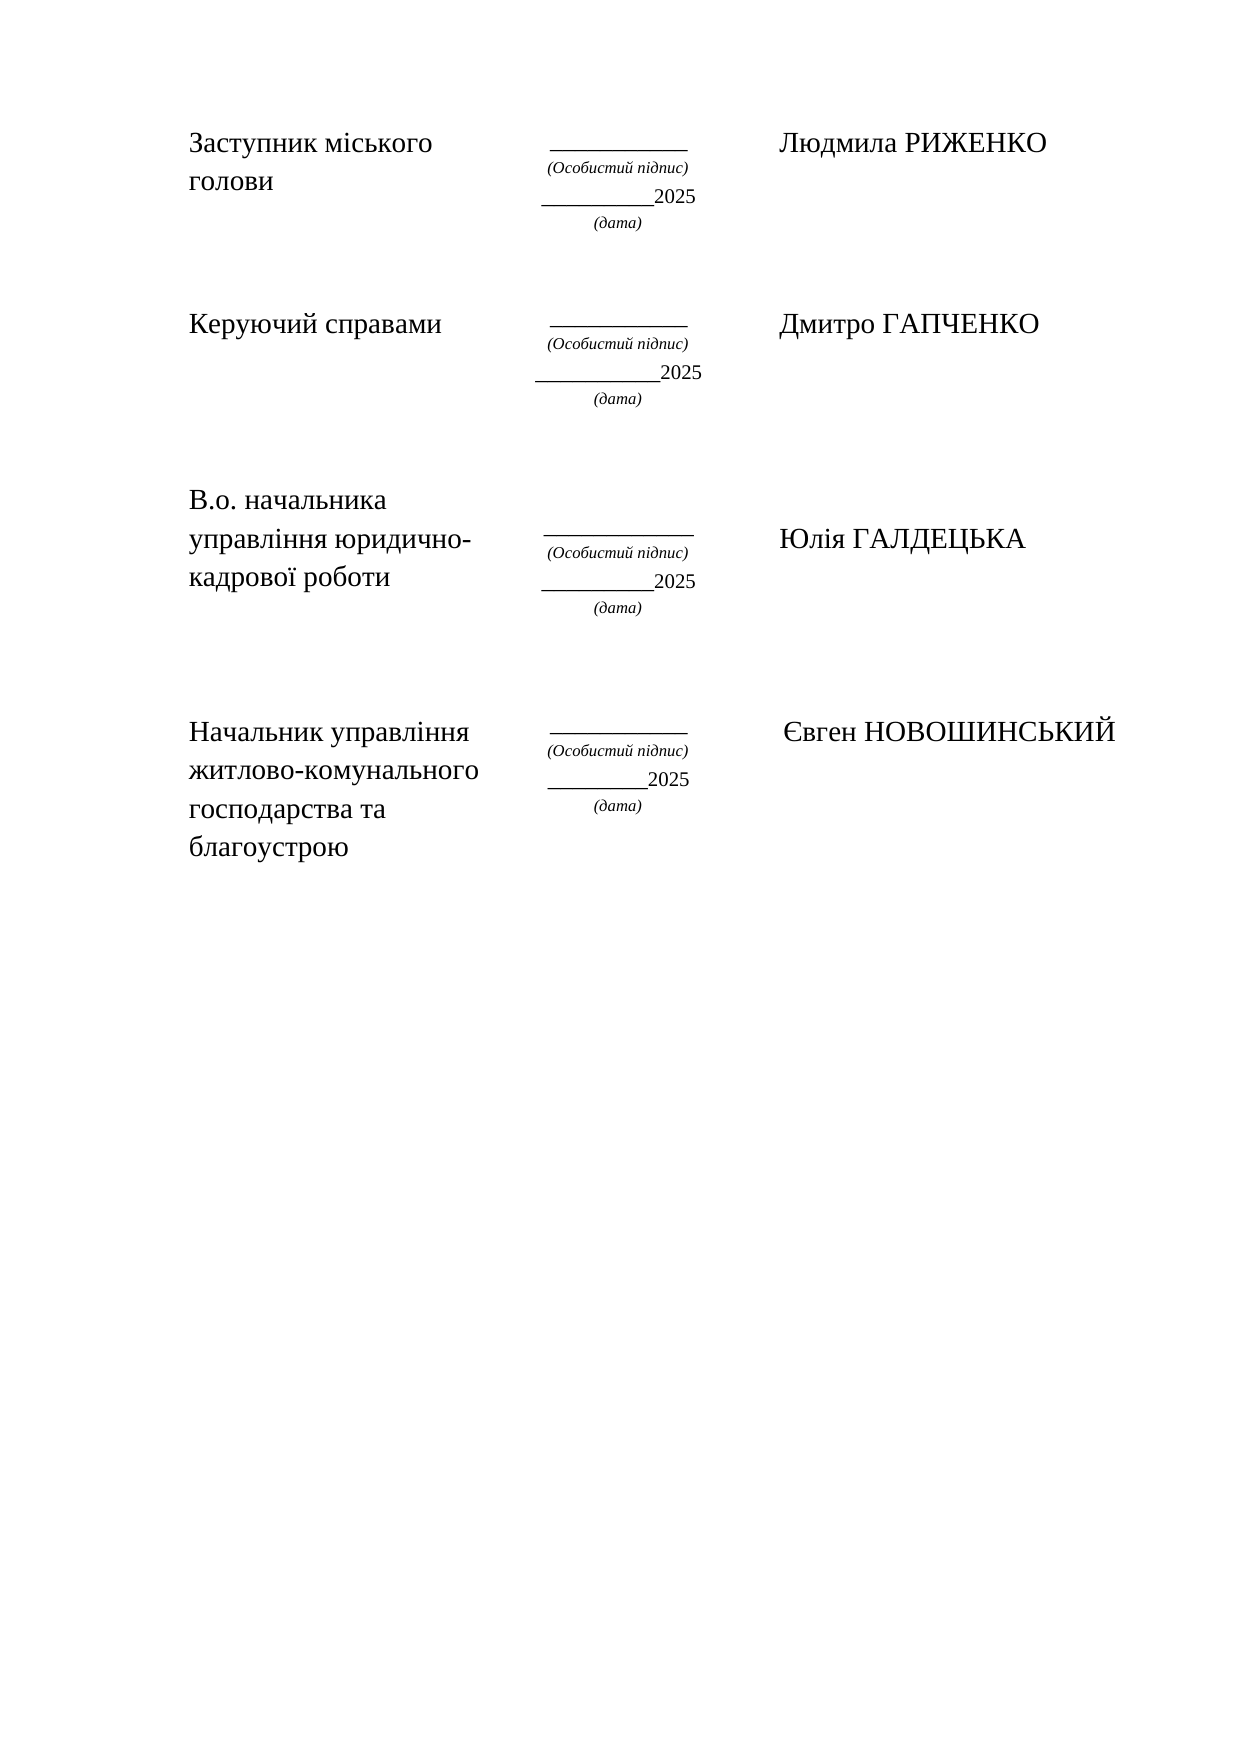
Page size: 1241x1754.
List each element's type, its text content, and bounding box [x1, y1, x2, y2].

table_cell Дмитро ГАПЧЕНКО [768, 268, 1137, 444]
table_cell ___________ (Особистий підпис) ________2025 (дата) [517, 675, 768, 868]
table_cell Євген НОВОШИНСЬКИЙ [768, 675, 1137, 868]
table_header Заступник міського голови [177, 125, 517, 268]
table_cell ____________ (Особистий підпис) _________2025 (дата) [517, 444, 768, 675]
table_cell Начальник управління житлово-комунального господарства та благоустрою [177, 675, 517, 868]
table_cell В.о. начальника управління юридично-кадрової роботи [177, 444, 517, 675]
table_cell Юлія ГАЛДЕЦЬКА [768, 444, 1137, 675]
table_header Людмила РИЖЕНКО [768, 125, 1137, 268]
table_cell ___________ (Особистий підпис) __________2025 (дата) [517, 268, 768, 444]
table_cell Керуючий справами [177, 268, 517, 444]
table_header ___________ (Особистий підпис) _________2025 (дата) [517, 125, 768, 268]
